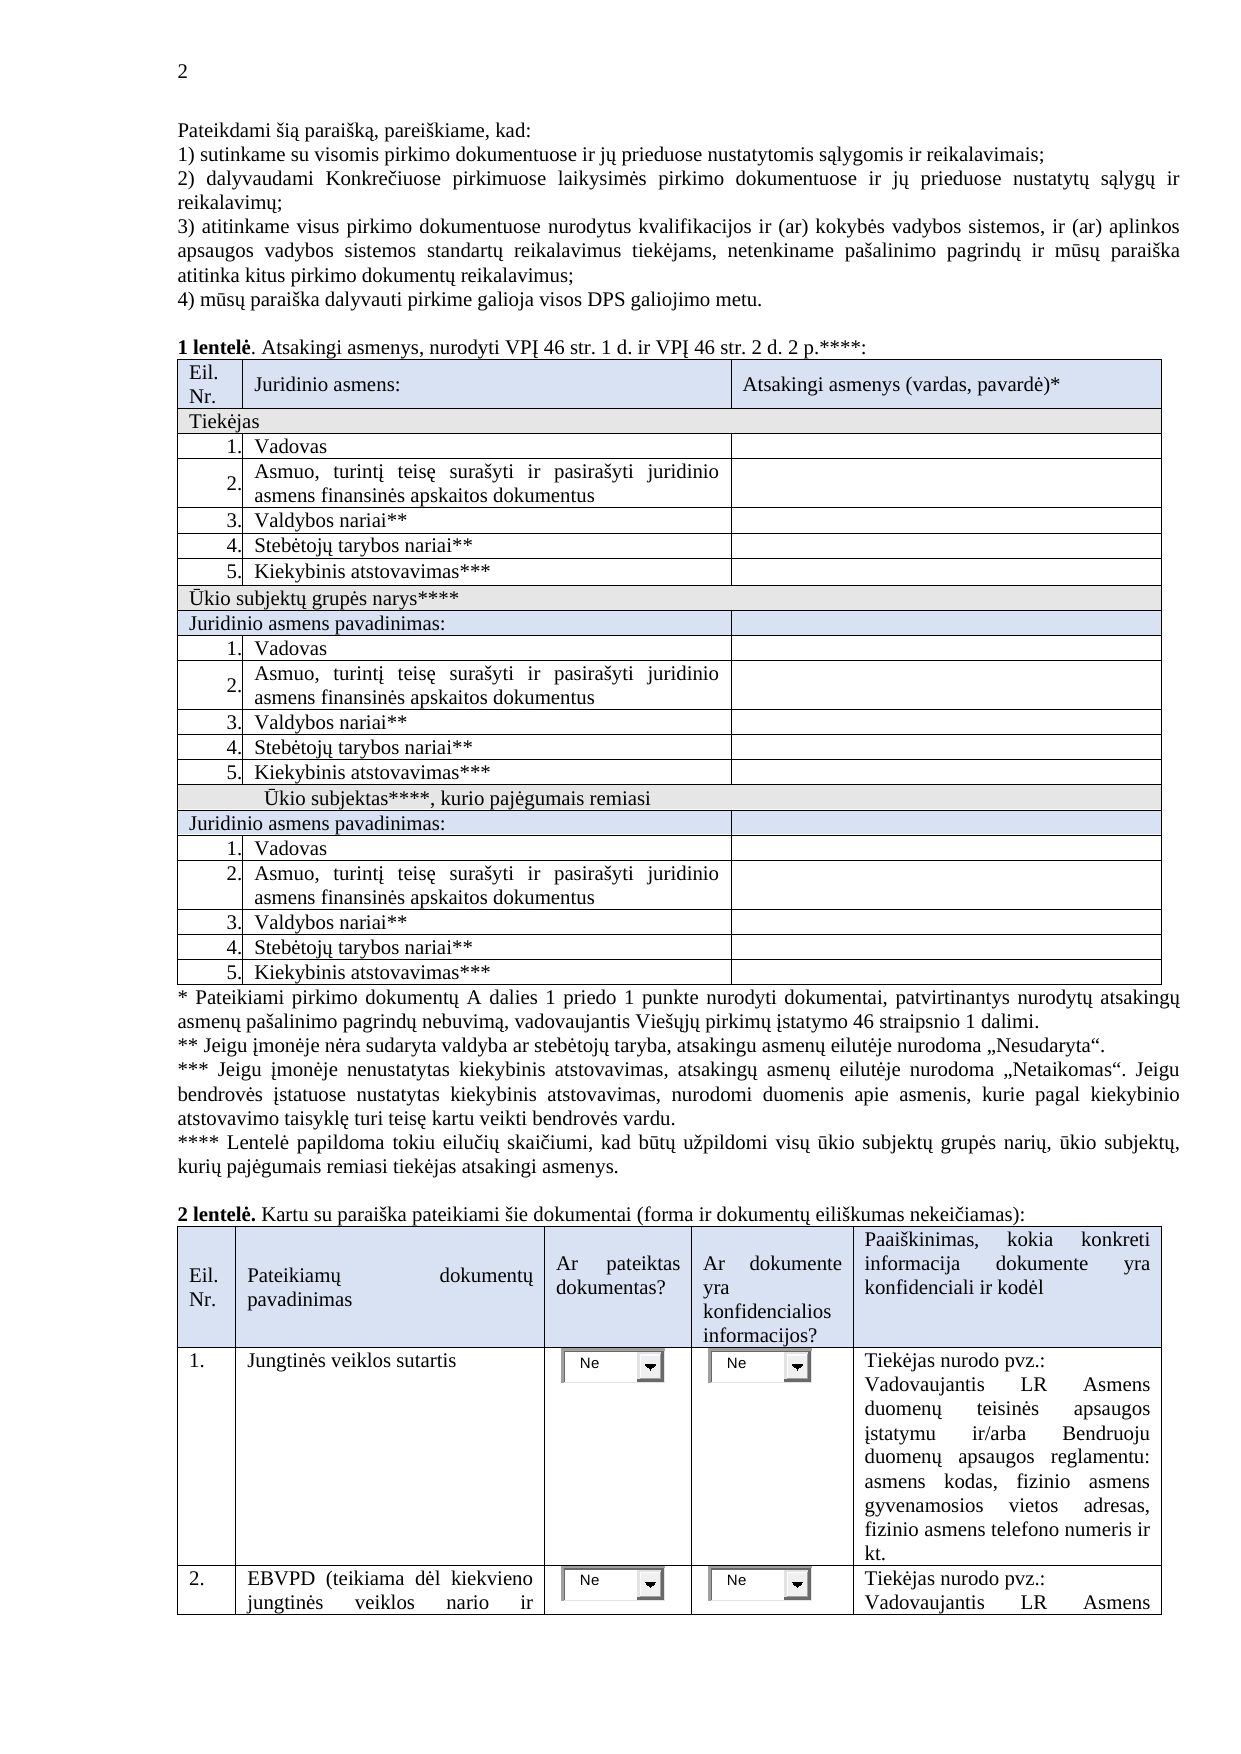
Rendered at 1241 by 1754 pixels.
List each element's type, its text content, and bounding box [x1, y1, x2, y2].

table_cell [178, 935, 242, 959]
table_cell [236, 1566, 544, 1614]
table_cell [732, 508, 1161, 532]
table_cell Stebėtojų tarybos nariai** [243, 935, 731, 959]
table_cell Valdybos nariai** [243, 710, 731, 734]
table_cell [178, 735, 242, 759]
table_cell [178, 661, 242, 709]
table_cell [732, 836, 1161, 860]
table_cell [732, 636, 1161, 660]
table_cell Jungtinės veiklos sutartis [236, 1348, 544, 1565]
table_cell [732, 935, 1161, 959]
table_cell [732, 434, 1161, 458]
table_header Ar dokumente yra konfidencialios informacijos? [692, 1227, 853, 1347]
table_header Juridinio asmens: [243, 360, 731, 408]
table_cell [732, 611, 1161, 635]
table_cell [732, 459, 1161, 507]
table_cell Valdybos nariai** [243, 910, 731, 934]
table_cell [732, 661, 1161, 709]
table_cell Stebėtojų tarybos nariai** [243, 735, 731, 759]
table_cell Kiekybinis atstovavimas*** [243, 760, 731, 784]
table_cell [178, 534, 242, 557]
table_cell Asmuo, turintį teisę surašyti ir pasirašyti juridinio asmens finansinės apskaitos dokumentus [243, 661, 731, 709]
table_header Paaiškinimas, kokia konkreti informacija dokumente yra konfidenciali ir kodėl [854, 1227, 1161, 1347]
table_cell [732, 910, 1161, 934]
table_cell [732, 760, 1161, 784]
text * Pateikiami pirkimo dokumentų A dalies 1 priedo 1 punkte nurodyti dokumentai, patvirtinantys nurodytų atsakingų asmenų pašalinimo pagrindų nebuvimą, vadovaujantis Viešųjų pirkimų įstatymo 46 straipsnio 1 dalimi. [177, 985, 1181, 1033]
text 1 lentelė. Atsakingi asmenys, nurodyti VPĮ 46 str. 1 d. ir VPĮ 46 str. 2 d. 2 p.****: [177, 335, 1181, 359]
table_cell Ūkio subjektas****, kurio pajėgumais remiasi [178, 785, 1161, 809]
table_cell Asmuo, turintį teisę surašyti ir pasirašyti juridinio asmens finansinės apskaitos dokumentus [243, 861, 731, 909]
table_cell [545, 1566, 691, 1614]
table_cell Ūkio subjektų grupės narys**** [178, 586, 1161, 610]
table_cell Kiekybinis atstovavimas*** [243, 960, 731, 984]
table_header Atsakingi asmenys (vardas, pavardė)* [732, 360, 1161, 408]
table_cell [692, 1348, 853, 1565]
table_cell [692, 1566, 853, 1614]
table_cell Juridinio asmens pavadinimas: [178, 811, 731, 834]
table_cell [178, 710, 242, 734]
table_cell [178, 636, 242, 660]
table_header Pateikiamų dokumentų pavadinimas [236, 1227, 544, 1347]
table_cell [178, 508, 242, 532]
text 1) sutinkame su visomis pirkimo dokumentuose ir jų prieduose nustatytomis sąlygomis ir reikalavimais; [177, 142, 1181, 166]
table_cell Tiekėjas [178, 409, 1161, 433]
table_cell Vadovas [243, 836, 731, 860]
table_cell [178, 559, 242, 584]
table_cell Vadovas [243, 434, 731, 458]
table_cell [178, 960, 242, 984]
text 3) atitinkame visus pirkimo dokumentuose nurodytus kvalifikacijos ir (ar) kokybės vadybos sistemos, ir (ar) aplinkos apsaugos vadybos sistemos standartų reikalavimus tiekėjams, netenkiname pašalinimo pagrindų ir mūsų paraiška atitinka kitus pirkimo dokumentų reikalavimus; [177, 214, 1181, 287]
table_cell [178, 861, 242, 909]
table_cell 2. [178, 1566, 235, 1614]
table_cell [732, 559, 1161, 584]
text Pateikdami šią paraišką, pareiškiame, kad: [177, 118, 1181, 142]
table_header Ar pateiktas dokumentas? [545, 1227, 691, 1347]
table_cell [732, 861, 1161, 909]
table_cell [732, 811, 1161, 834]
table_cell Juridinio asmens pavadinimas: [178, 611, 731, 635]
table_cell [178, 459, 242, 507]
table_cell [178, 760, 242, 784]
text ** Jeigu įmonėje nėra sudaryta valdyba ar stebėtojų taryba, atsakingu asmenų eilutėje nurodoma „Nesudaryta“. [177, 1033, 1181, 1057]
text 4) mūsų paraiška dalyvauti pirkime galioja visos DPS galiojimo metu. [177, 287, 1181, 311]
table_cell Valdybos nariai** [243, 508, 731, 532]
table_cell [178, 434, 242, 458]
table_header Eil. Nr. [178, 360, 242, 408]
table_cell Vadovas [243, 636, 731, 660]
text *** Jeigu įmonėje nenustatytas kiekybinis atstovavimas, atsakingų asmenų eilutėje nurodoma „Netaikomas“. Jeigu bendrovės įstatuose nustatytas kiekybinis atstovavimas, nurodomi duomenis apie asmenis, kurie pagal kiekybinio atstovavimo taisyklę turi teisę kartu veikti bendrovės vardu. [177, 1057, 1181, 1129]
table_cell Kiekybinis atstovavimas*** [243, 559, 731, 584]
table_cell Asmuo, turintį teisę surašyti ir pasirašyti juridinio asmens finansinės apskaitos dokumentus [243, 459, 731, 507]
table_header Eil. Nr. [178, 1227, 235, 1347]
table_cell [178, 910, 242, 934]
table_cell 1. [178, 1348, 235, 1565]
table_cell [732, 534, 1161, 557]
text 2) dalyvaudami Konkrečiuose pirkimuose laikysimės pirkimo dokumentuose ir jų prieduose nustatytų sąlygų ir reikalavimų; [177, 166, 1181, 214]
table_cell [854, 1566, 1161, 1614]
text **** Lentelė papildoma tokiu eilučių skaičiumi, kad būtų užpildomi visų ūkio subjektų grupės narių, ūkio subjektų, kurių pajėgumais remiasi tiekėjas atsakingi asmenys. [177, 1129, 1181, 1178]
text 2 lentelė. Kartu su paraiška pateikiami šie dokumentai (forma ir dokumentų eiliškumas nekeičiamas): [177, 1202, 1181, 1226]
table_cell [545, 1348, 691, 1565]
table_cell [732, 710, 1161, 734]
table_cell [732, 960, 1161, 984]
table_cell [178, 836, 242, 860]
table_cell [732, 735, 1161, 759]
table_cell Stebėtojų tarybos nariai** [243, 534, 731, 557]
